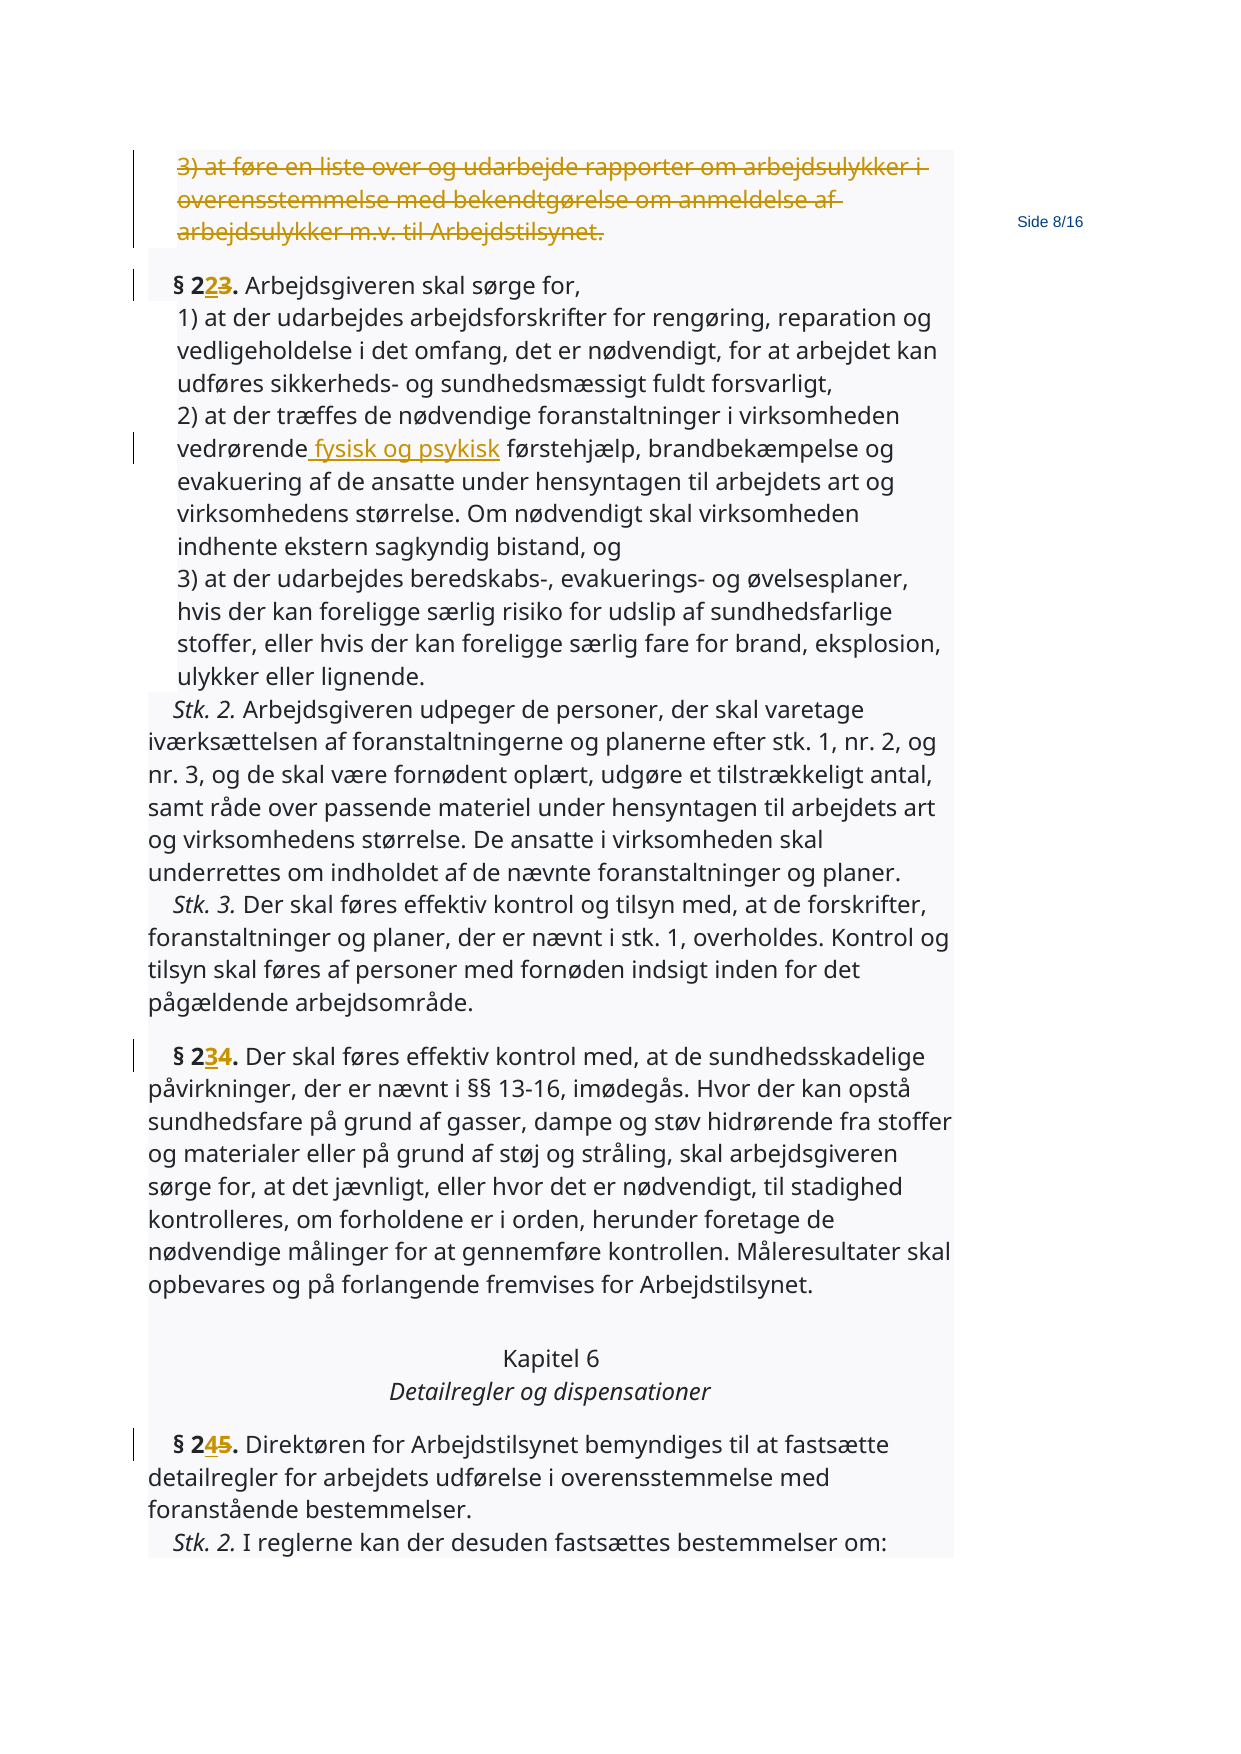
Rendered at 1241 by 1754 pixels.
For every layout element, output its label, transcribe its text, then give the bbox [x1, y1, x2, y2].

text Kapitel 6 [148, 1342, 954, 1374]
text Stk. 3. Der skal føres effektiv kontrol og tilsyn med, at de forskrifter, foranstaltninger og planer, der er nævnt i stk. 1, overholdes. Kontrol og tilsyn skal føres af personer med fornøden indsigt inden for det pågældende arbejdsområde. [148, 888, 954, 1018]
text Stk. 2. I reglerne kan der desuden fastsættes bestemmelser om: [148, 1526, 954, 1558]
list 2) at der træffes de nødvendige foranstaltninger i virksomheden vedrørende førstehjælp, brandbekæmpelse og evakuering af de ansatte under hensyntagen til arbejdets art og virksomhedens størrelse. Om nødvendigt skal virksomheden indhente ekstern sagkyndig bistand, og [177, 399, 954, 562]
text Detailregler og dispensationer [148, 1374, 954, 1407]
text § 2. Direktøren for Arbejdstilsynet bemyndiges til at fastsætte detailregler for arbejdets udførelse i overensstemmelse med foranstående bestemmelser. [148, 1428, 954, 1526]
text § 2. Arbejdsgiveren skal sørge for, [148, 269, 954, 301]
text § 2. Der skal føres effektiv kontrol med, at de sundhedsskadelige påvirkninger, der er nævnt i §§ 13-16, imødegås. Hvor der kan opstå sundhedsfare på grund af gasser, dampe og støv hidrørende fra stoffer og materialer eller på grund af støj og stråling, skal arbejdsgiveren sørge for, at det jævnligt, eller hvor det er nødvendigt, til stadighed kontrolleres, om forholdene er i orden, herunder foretage de nødvendige målinger for at gennemføre kontrollen. Måleresultater skal opbevares og på forlangende fremvises for Arbejdstilsynet. [148, 1039, 954, 1300]
text Stk. 2. Arbejdsgiveren udpeger de personer, der skal varetage iværksættelsen af foranstaltningerne og planerne efter stk. 1, nr. 2, og nr. 3, og de skal være fornødent oplært, udgøre et tilstrækkeligt antal, samt råde over passende materiel under hensyntagen til arbejdets art og virksomhedens størrelse. De ansatte i virksomheden skal underrettes om indholdet af de nævnte foranstaltninger og planer. [148, 692, 954, 888]
list 1) at der udarbejdes arbejdsforskrifter for rengøring, reparation og vedligeholdelse i det omfang, det er nødvendigt, for at arbejdet kan udføres sikkerheds- og sundhedsmæssigt fuldt forsvarligt, [177, 301, 954, 399]
list 3) at der udarbejdes beredskabs-, evakuerings- og øvelsesplaner, hvis der kan foreligge særlig risiko for udslip af sundhedsfarlige stoffer, eller hvis der kan foreligge særlig fare for brand, eksplosion, ulykker eller lignende. [177, 562, 954, 692]
